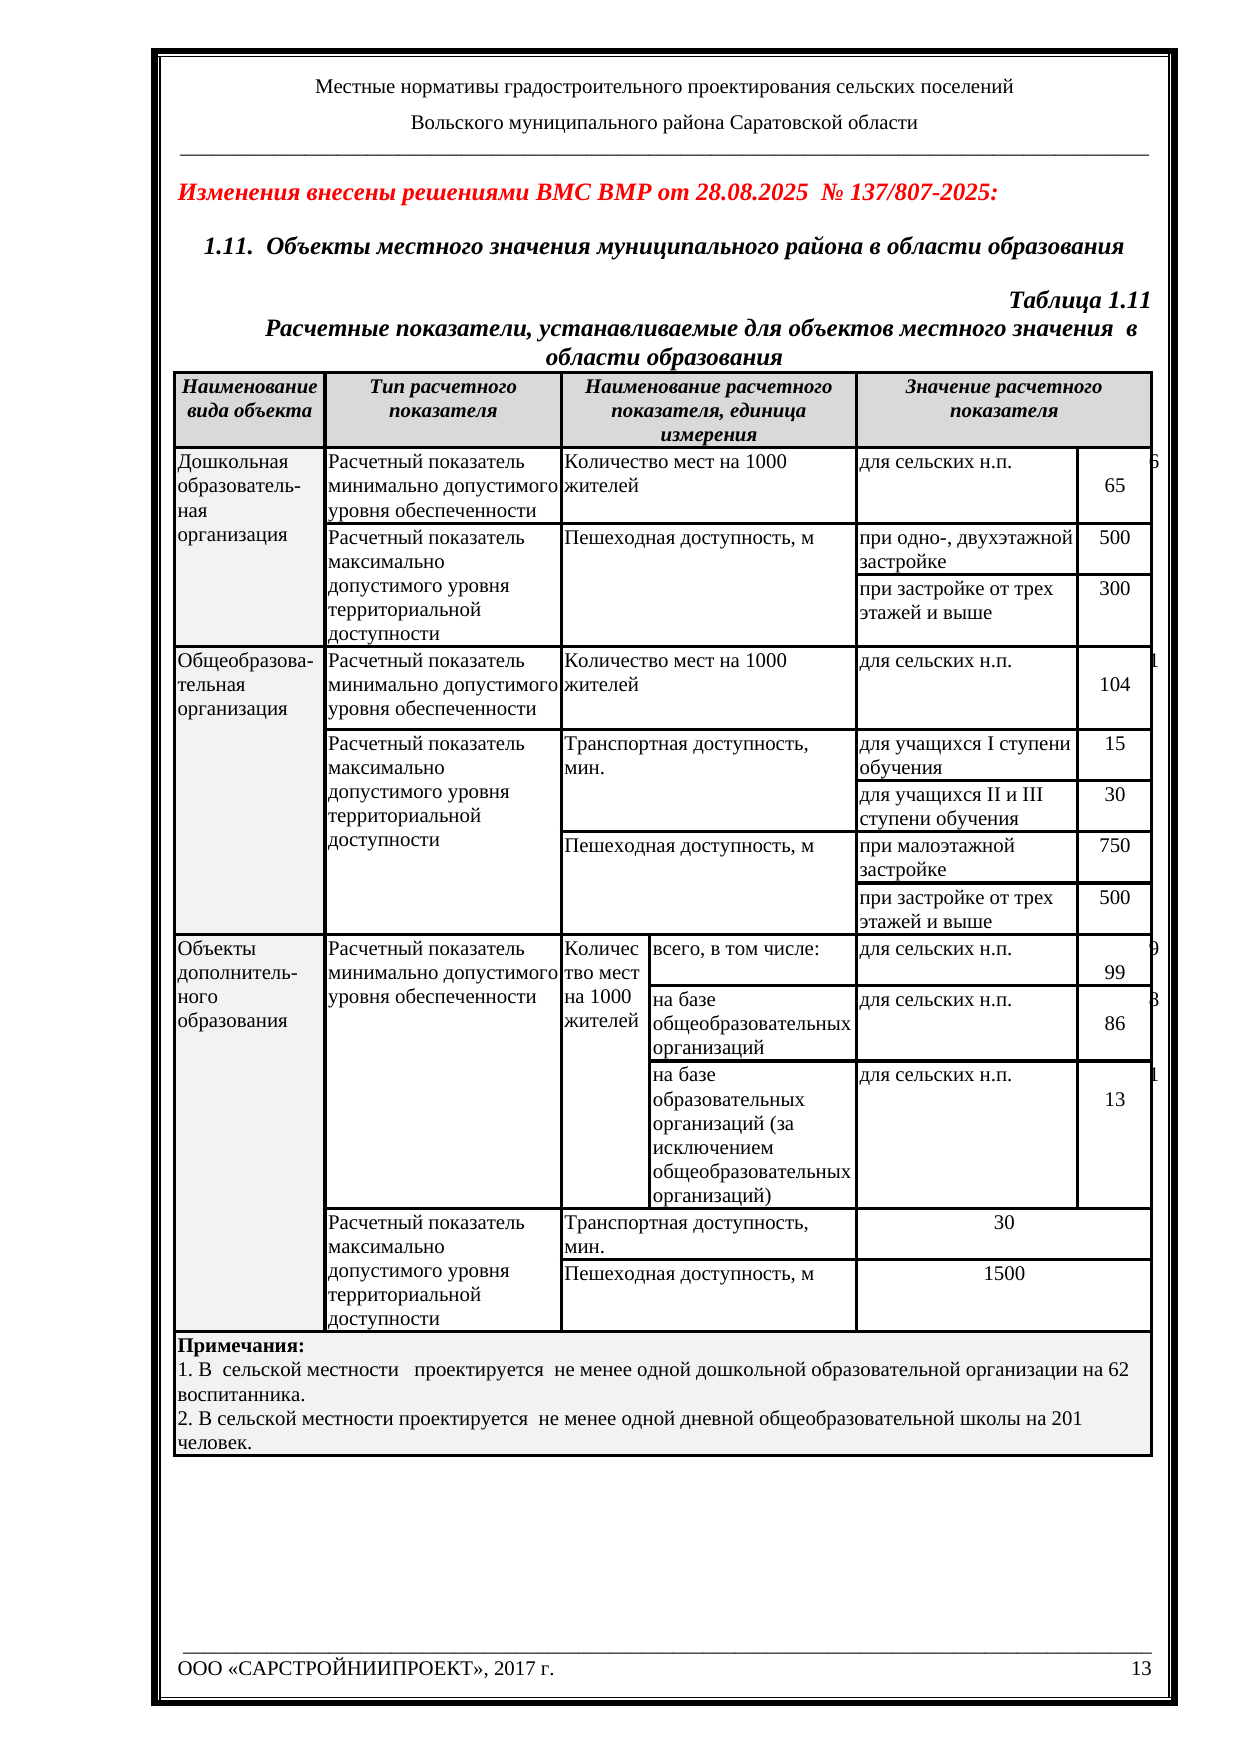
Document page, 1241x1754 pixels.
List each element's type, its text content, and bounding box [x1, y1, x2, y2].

text Расчетные показатели, устанавливаемые для объектов местного значения в области образования [177, 313, 1152, 371]
table_cell 300 [1079, 576, 1150, 645]
table_cell для сельских н.п. [858, 1063, 1076, 1207]
table_cell 500 [1079, 525, 1150, 573]
table_cell при застройке от трех этажей и выше [858, 885, 1076, 933]
table_header Наименование расчетного показателя, единица измерения [563, 374, 855, 446]
table_header Наименование вида объекта [176, 374, 323, 446]
table_cell Пешеходная доступность, м [563, 833, 855, 933]
table_cell Примечания: 1. В сельской местности проектируется не менее одной дошкольной образовательной организации на 62 воспитанника. 2. В сельской местности проектируется не менее одной дневной общеобразовательной школы на 201 человек. [176, 1333, 1150, 1454]
table_cell Общеобразова-тельная организация [176, 648, 323, 933]
table_cell Расчетный показатель максимально допустимого уровня территориальной доступности [327, 731, 560, 933]
table_cell для учащихся II и III ступени обучения [858, 782, 1076, 830]
table_cell на базе образовательных организаций (за исключением общеобразовательных организаций) [651, 1063, 855, 1207]
table_cell Расчетный показатель минимально допустимого уровня обеспеченности [327, 936, 560, 1207]
table_cell Количество мест на 1000 жителей [563, 936, 648, 1207]
table_cell для сельских н.п. [858, 648, 1076, 728]
table_cell 30 [858, 1210, 1150, 1258]
table_cell Дошкольная образователь-ная организация [176, 449, 323, 645]
table_cell Расчетный показатель минимально допустимого уровня обеспеченности [327, 648, 560, 728]
table_cell 750 [1079, 833, 1150, 881]
subtitle 1.11. Объекты местного значения муниципального района в области образования [177, 231, 1152, 260]
table_cell Пешеходная доступность, м [563, 525, 855, 645]
table_cell 15 [1079, 731, 1150, 779]
table_cell Количество мест на 1000 жителей [563, 648, 855, 728]
table_cell Транспортная доступность, мин. [563, 731, 855, 830]
table_header Тип расчетного показателя [327, 374, 560, 446]
table_cell 113 [1079, 1063, 1150, 1207]
table_cell 886 [1079, 987, 1150, 1059]
table_cell Объекты дополнитель-ного образования [176, 936, 323, 1330]
table_cell для сельских н.п. [858, 987, 1076, 1059]
table_cell Количество мест на 1000 жителей [563, 449, 855, 522]
table_cell Расчетный показатель максимально допустимого уровня территориальной доступности [327, 1210, 560, 1330]
table_cell 500 [1079, 885, 1150, 933]
table_cell Расчетный показатель минимально допустимого уровня обеспеченности [327, 449, 560, 522]
table_cell Расчетный показатель максимально допустимого уровня территориальной доступности [327, 525, 560, 645]
subtitle Изменения внесены решениями ВМС ВМР от 28.08.2025 № 137/807-2025: [177, 177, 1152, 206]
table_cell при малоэтажной застройке [858, 833, 1076, 881]
table_cell 999 [1079, 936, 1150, 984]
table_cell для сельских н.п. [858, 449, 1076, 522]
table_cell при одно-, двухэтажной застройке [858, 525, 1076, 573]
table_cell для учащихся I ступени обучения [858, 731, 1076, 779]
text Таблица 1.11 [177, 285, 1152, 313]
table_cell 1104 [1079, 648, 1150, 728]
table_cell Пешеходная доступность, м [563, 1261, 855, 1330]
table_cell для сельских н.п. [858, 936, 1076, 984]
table_cell при застройке от трех этажей и выше [858, 576, 1076, 645]
table_cell Транспортная доступность, мин. [563, 1210, 855, 1258]
table_cell 30 [1079, 782, 1150, 830]
table_cell всего, в том числе: [651, 936, 855, 984]
table_header Значение расчетного показателя [858, 374, 1150, 446]
table_cell 665 [1079, 449, 1150, 522]
table_cell 1500 [858, 1261, 1150, 1330]
table_cell на базе общеобразовательных организаций [651, 987, 855, 1059]
